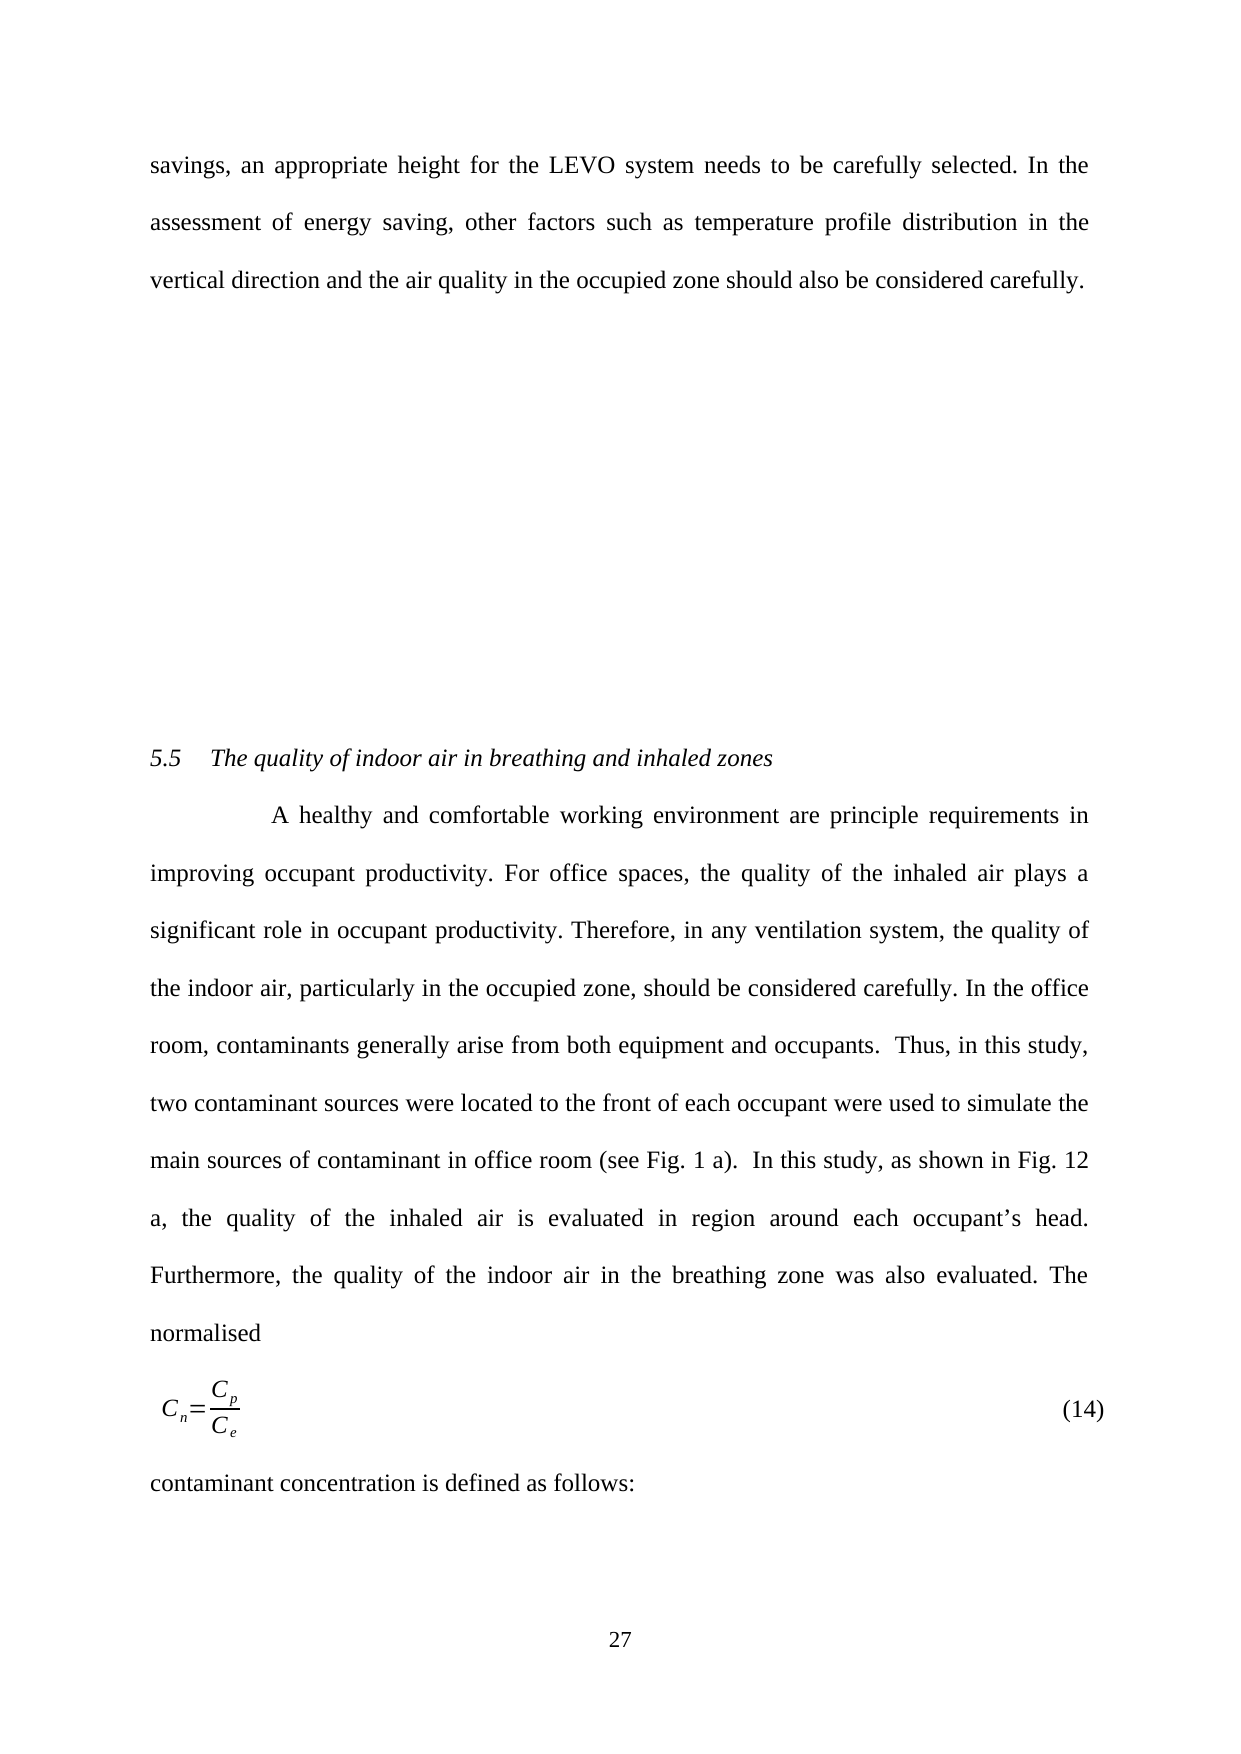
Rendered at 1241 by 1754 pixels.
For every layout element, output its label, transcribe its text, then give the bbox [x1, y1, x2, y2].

table_header [150, 1376, 1051, 1468]
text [150, 150, 1090, 294]
table_header (14) [1051, 1376, 1125, 1468]
text A healthy and comfortable working environment are principle requirements in improving occupant productivity. For office spaces, the quality of the inhaled air plays a significant role in occupant productivity. Therefore, in any ventilation system, the quality of the indoor air, particularly in the occupied zone, should be considered carefully. In the office room, contaminants generally arise from both equipment and occupants. Thus, in this study, two contaminant sources were located to the front of each occupant were used to simulate the main sources of contaminant in office room (see Fig. 1 a). In this study, as shown in Fig. 12 a, the quality of the inhaled air is evaluated in region around each occupant’s head. Furthermore, the quality of the indoor air in the breathing zone was also evaluated. The normalised [150, 801, 1090, 1347]
text contaminant concentration is defined as follows: [150, 1468, 1090, 1497]
subtitle The quality of indoor air in breathing and inhaled zones [150, 343, 1090, 772]
